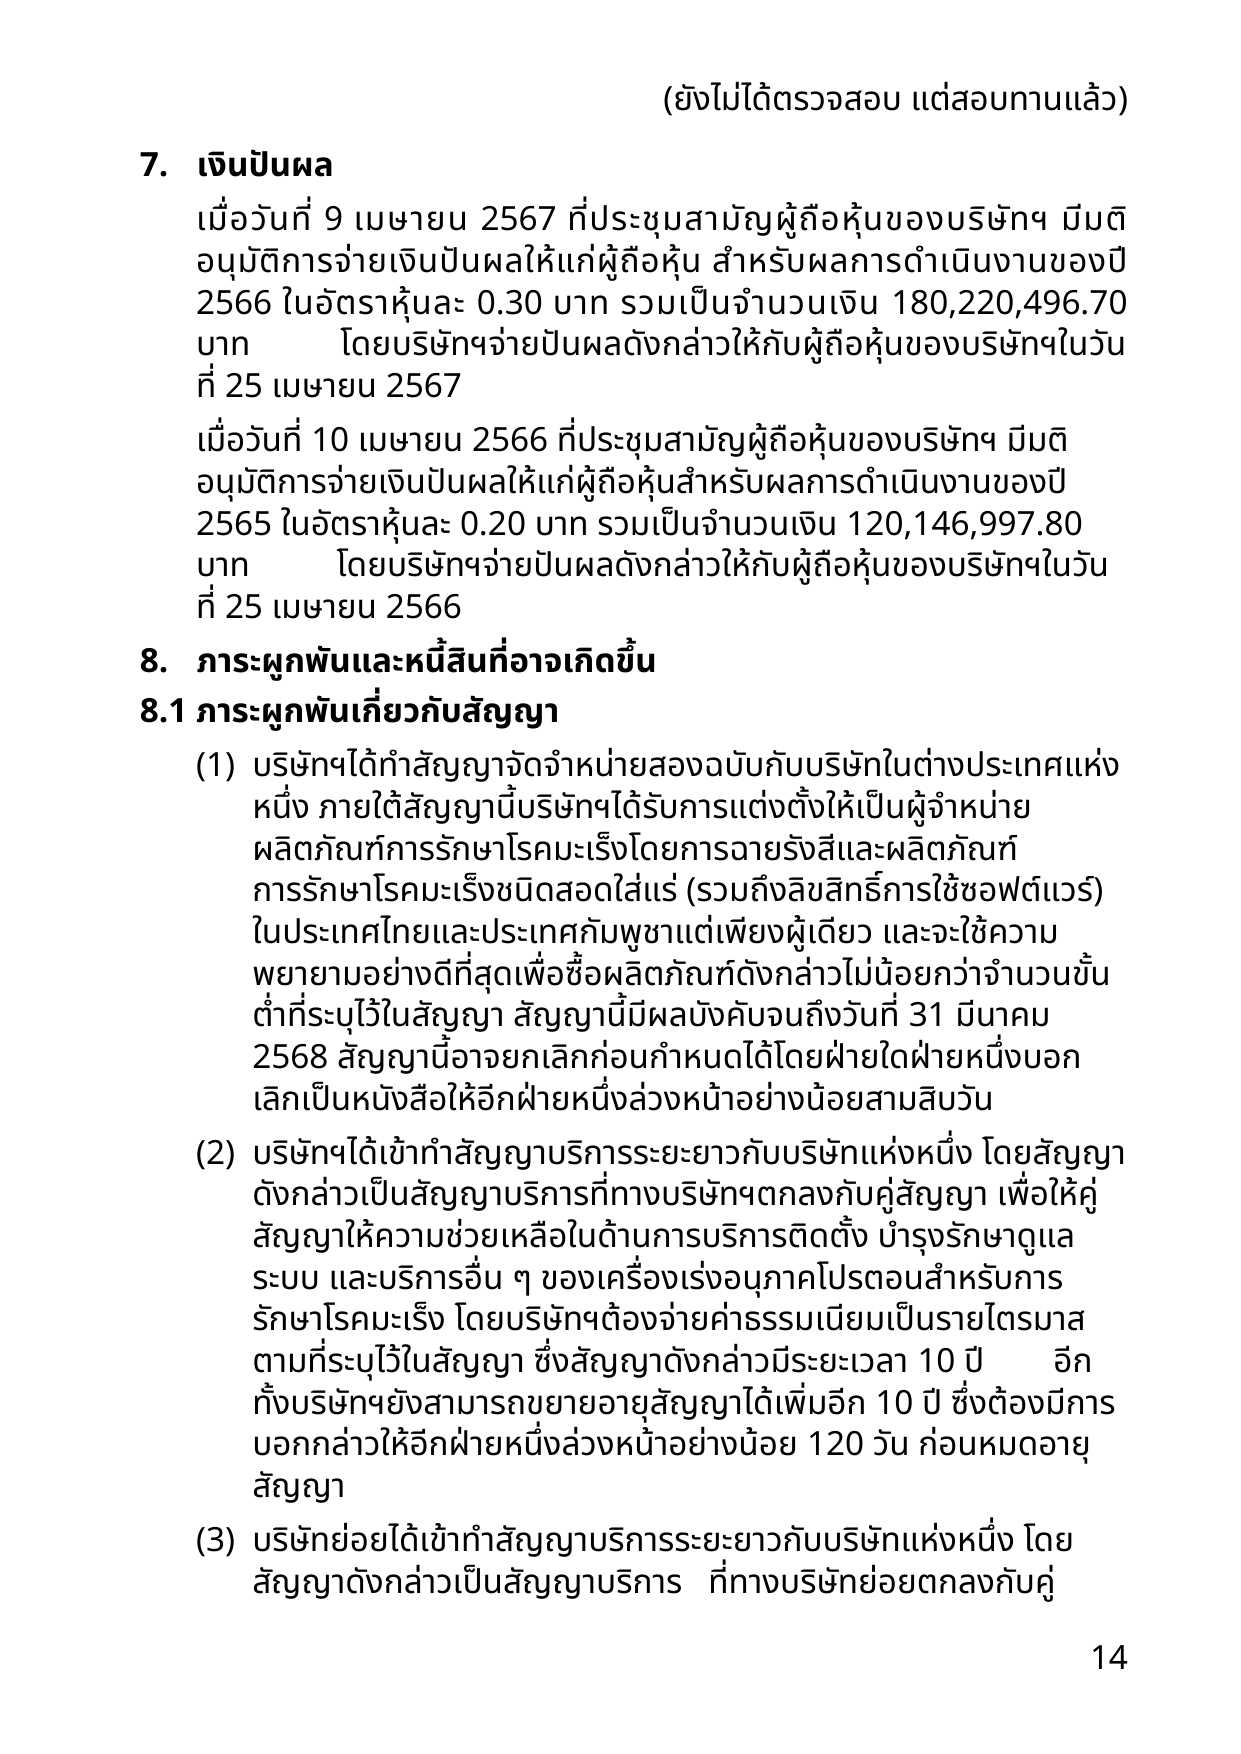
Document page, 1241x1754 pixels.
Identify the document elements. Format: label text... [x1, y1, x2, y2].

text 7. เงินปันผล [139, 143, 1128, 185]
text 8.1 ภาระผูกพันเกี่ยวกับสัญญา [139, 689, 1128, 731]
text เมื่อวันที่ 9 เมษายน 2567 ที่ประชุมสามัญผู้ถือหุ้นของบริษัทฯ มีมติอนุมัติการจ่ายเงินปันผลให้แก่ผู้ถือหุ้น สำหรับผลการดำเนินงานของปี 2566 ในอัตราหุ้นละ 0.30 บาท รวมเป็นจำนวนเงิน 180,220,496.70 บาท โดยบริษัทฯจ่ายปันผลดังกล่าวให้กับผู้ถือหุ้นของบริษัทฯในวันที่ 25 เมษายน 2567 [196, 197, 1128, 406]
text เมื่อวันที่ 10 เมษายน 2566 ที่ประชุมสามัญผู้ถือหุ้นของบริษัทฯ มีมติอนุมัติการจ่ายเงินปันผลให้แก่ผู้ถือหุ้นสำหรับผลการดำเนินงานของปี 2565 ในอัตราหุ้นละ 0.20 บาท รวมเป็นจำนวนเงิน 120,146,997.80 บาท โดยบริษัทฯจ่ายปันผลดังกล่าวให้กับผู้ถือหุ้นของบริษัทฯในวันที่ 25 เมษายน 2566 [196, 418, 1128, 627]
text 8. ภาระผูกพันและหนี้สินที่อาจเกิดขึ้น [139, 639, 1128, 681]
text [196, 1518, 1128, 1602]
text (1) บริษัทฯได้ทำสัญญาจัดจำหน่ายสองฉบับกับบริษัทในต่างประเทศแห่งหนึ่ง ภายใต้สัญญานี้บริษัทฯได้รับการแต่งตั้งให้เป็นผู้จำหน่ายผลิตภัณฑ์การรักษาโรคมะเร็งโดยการฉายรังสีและผลิตภัณฑ์ การรักษาโรคมะเร็งชนิดสอดใส่แร่ (รวมถึงลิขสิทธิ์การใช้ซอฟต์แวร์) ในประเทศไทยและประเทศกัมพูชาแต่เพียงผู้เดียว และจะใช้ความพยายามอย่างดีที่สุดเพื่อซื้อผลิตภัณฑ์ดังกล่าวไม่น้อยกว่าจำนวนขั้นต่ำที่ระบุไว้ในสัญญา สัญญานี้มีผลบังคับจนถึงวันที่ 31 มีนาคม 2568 สัญญานี้อาจยกเลิกก่อนกำหนดได้โดยฝ่ายใดฝ่ายหนึ่งบอกเลิกเป็นหนังสือให้อีกฝ่ายหนึ่งล่วงหน้าอย่างน้อยสามสิบวัน [196, 743, 1128, 1118]
text (2) บริษัทฯได้เข้าทำสัญญาบริการระยะยาวกับบริษัทแห่งหนึ่ง โดยสัญญาดังกล่าวเป็นสัญญาบริการที่ทางบริษัทฯตกลงกับคู่สัญญา เพื่อให้คู่สัญญาให้ความช่วยเหลือในด้านการบริการติดตั้ง บำรุงรักษาดูแลระบบ และบริการอื่น ๆ ของเครื่องเร่งอนุภาคโปรตอนสำหรับการรักษาโรคมะเร็ง โดยบริษัทฯต้องจ่ายค่าธรรมเนียมเป็นรายไตรมาสตามที่ระบุไว้ในสัญญา ซึ่งสัญญาดังกล่าวมีระยะเวลา 10 ปี อีกทั้งบริษัทฯยังสามารถขยายอายุสัญญาได้เพิ่มอีก 10 ปี ซึ่งต้องมีการบอกกล่าวให้อีกฝ่ายหนึ่งล่วงหน้าอย่างน้อย 120 วัน ก่อนหมดอายุสัญญา [196, 1131, 1128, 1506]
